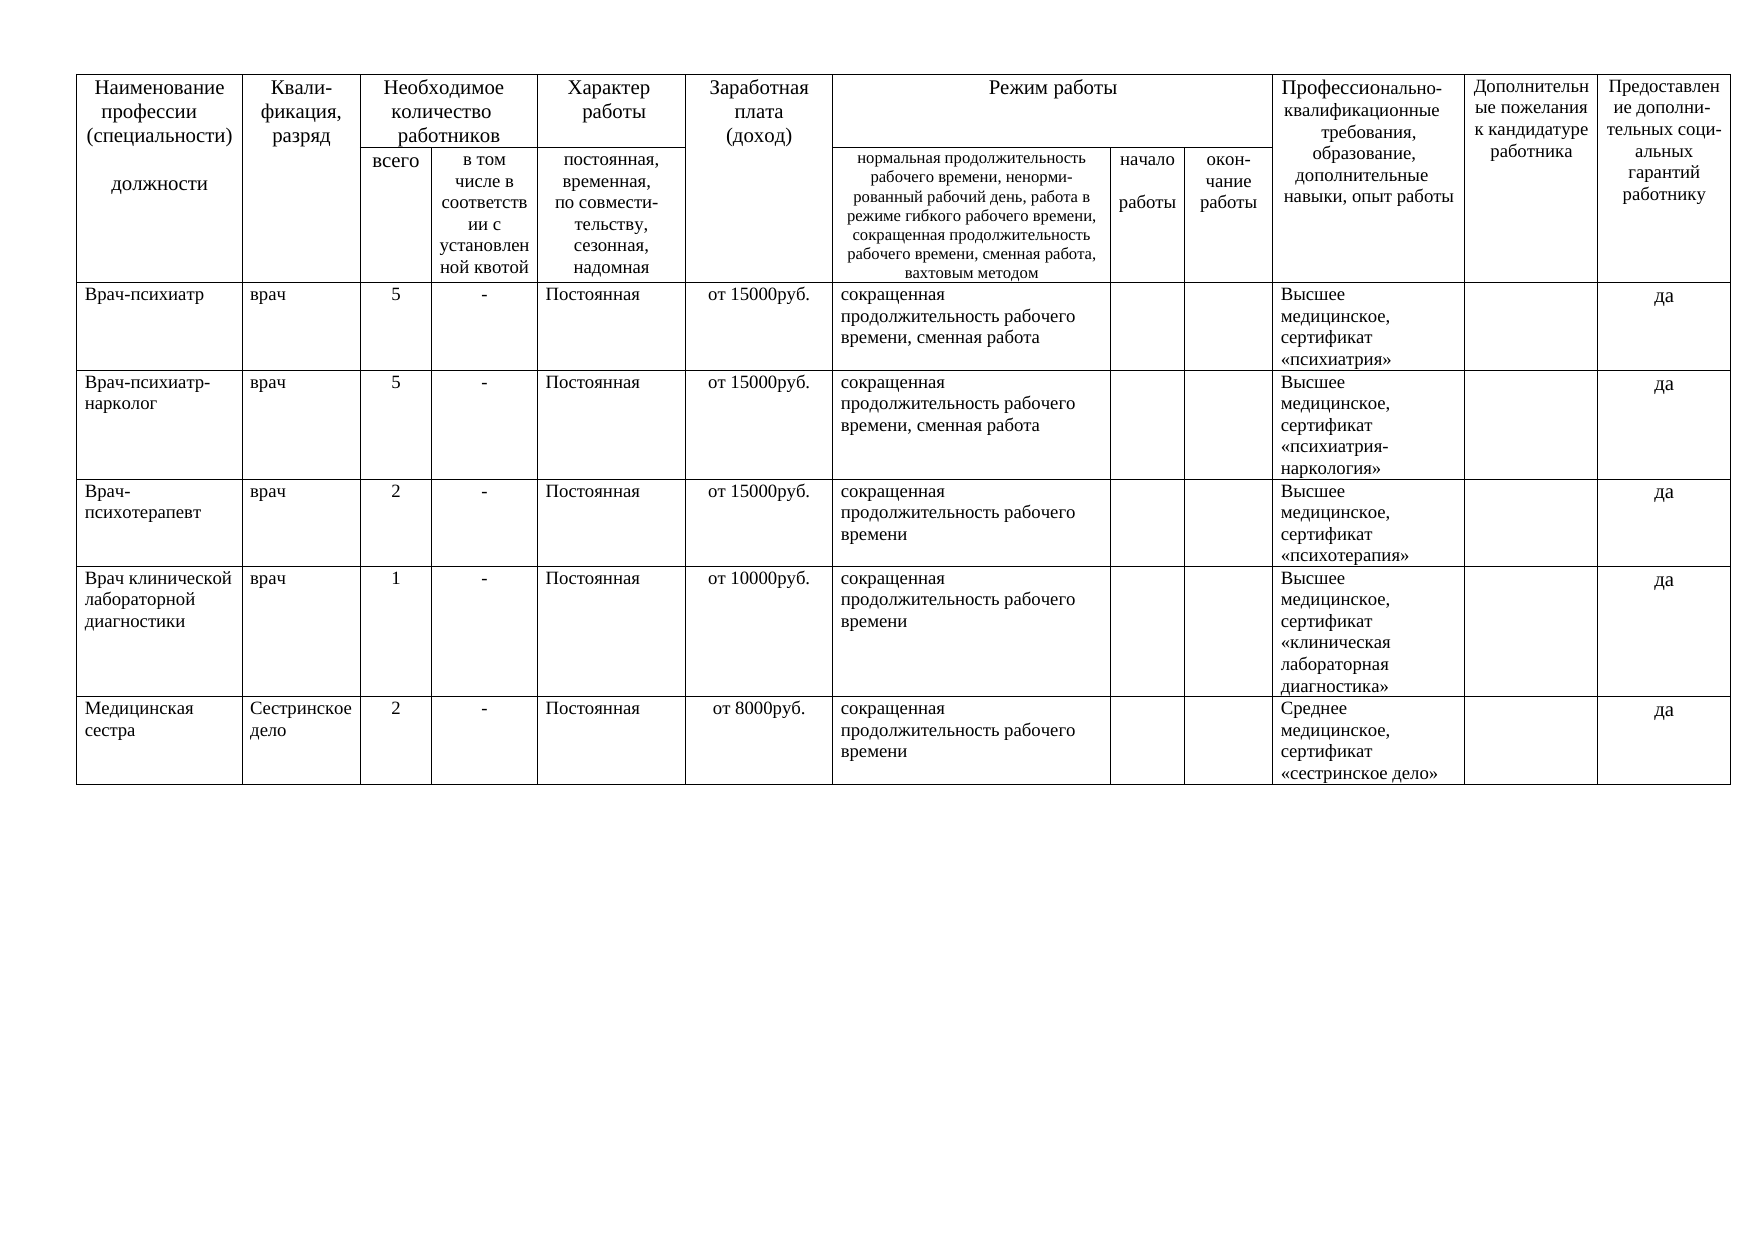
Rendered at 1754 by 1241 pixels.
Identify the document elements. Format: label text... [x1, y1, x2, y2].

table_cell Врач-психиатр [77, 283, 242, 369]
table_cell [1185, 371, 1272, 478]
table_cell всего [361, 148, 431, 282]
table_cell от 15000руб. [686, 283, 832, 369]
table_cell от 15000руб. [686, 480, 832, 566]
table_cell [1185, 480, 1272, 566]
table_cell 5 [361, 371, 431, 478]
table_cell Среднее медицинское, сертификат «сестринское дело» [1273, 697, 1464, 783]
table_cell [1185, 283, 1272, 369]
table_header Квали- фикация, разряд [243, 75, 360, 282]
table_cell [1465, 371, 1597, 478]
table_cell врач [243, 283, 360, 369]
table_cell - [432, 697, 537, 783]
table_header Характер работы [538, 75, 685, 147]
table_cell Сестринское дело [243, 697, 360, 783]
table_header Предоставление дополни- тельных соци- альных гарантий работнику [1598, 75, 1730, 282]
table_cell начало работы [1111, 148, 1184, 282]
table_cell Постоянная [538, 567, 685, 696]
table_cell 2 [361, 697, 431, 783]
table_cell - [432, 567, 537, 696]
table_cell [1111, 567, 1184, 696]
table_cell [1465, 567, 1597, 696]
table_cell от 15000руб. [686, 371, 832, 478]
table_header Необходимое количество работников [361, 75, 537, 147]
table_cell [1465, 480, 1597, 566]
table_cell от 8000руб. [686, 697, 832, 783]
table_cell Постоянная [538, 480, 685, 566]
table_cell нормальная продолжительность рабочего времени, ненорми-рованный рабочий день, работа в режиме гибкого рабочего времени, сокращенная продолжительность рабочего времени, сменная работа, вахтовым методом [833, 148, 1110, 282]
table_cell сокращенная продолжительность рабочего времени, сменная работа [833, 283, 1110, 369]
table_cell да [1598, 283, 1730, 369]
table_cell постоянная, временная, по совмести- тельству, сезонная, надомная [538, 148, 685, 282]
table_cell 5 [361, 283, 431, 369]
table_cell Высшее медицинское, сертификат «психотерапия» [1273, 480, 1464, 566]
table_cell [1111, 480, 1184, 566]
table_cell Постоянная [538, 697, 685, 783]
table_cell врач [243, 480, 360, 566]
table_cell врач [243, 567, 360, 696]
table_cell - [432, 283, 537, 369]
table_cell да [1598, 371, 1730, 478]
table_header Наименование профессии (специальности) должности [77, 75, 242, 282]
table_cell [1465, 283, 1597, 369]
table_cell [1111, 697, 1184, 783]
table_header Заработная плата (доход) [686, 75, 832, 282]
table_cell сокращенная продолжительность рабочего времени [833, 567, 1110, 696]
table_header Дополнительные пожелания к кандидатуре работника [1465, 75, 1597, 282]
table_cell [1185, 697, 1272, 783]
table_cell Высшее медицинское, сертификат «психиатрия-наркология» [1273, 371, 1464, 478]
table_cell Постоянная [538, 283, 685, 369]
table_cell врач [243, 371, 360, 478]
table_cell да [1598, 567, 1730, 696]
table_cell да [1598, 697, 1730, 783]
table_cell сокращенная продолжительность рабочего времени [833, 697, 1110, 783]
table_cell 1 [361, 567, 431, 696]
table_cell - [432, 480, 537, 566]
table_cell 2 [361, 480, 431, 566]
table_header Профессионально- квалификационные требования, образование, дополнительные навыки, опыт работы [1273, 75, 1464, 282]
table_cell Врач-психотерапевт [77, 480, 242, 566]
table_cell Высшее медицинское, сертификат «клиническая лабораторная диагностика» [1273, 567, 1464, 696]
table_cell [1111, 283, 1184, 369]
table_cell Врач-психиатр-нарколог [77, 371, 242, 478]
table_cell в том числе в соответствии с установленной квотой [432, 148, 537, 282]
table_cell сокращенная продолжительность рабочего времени, сменная работа [833, 371, 1110, 478]
table_cell Высшее медицинское, сертификат «психиатрия» [1273, 283, 1464, 369]
table_header Режим работы [833, 75, 1272, 147]
table_cell [1185, 567, 1272, 696]
table_cell окон- чание работы [1185, 148, 1272, 282]
table_cell Медицинская сестра [77, 697, 242, 783]
table_cell [1465, 697, 1597, 783]
table_cell да [1598, 480, 1730, 566]
table_cell [1111, 371, 1184, 478]
table_cell сокращенная продолжительность рабочего времени [833, 480, 1110, 566]
table_cell Постоянная [538, 371, 685, 478]
table_cell - [432, 371, 537, 478]
table_cell от 10000руб. [686, 567, 832, 696]
table_cell Врач клинической лабораторной диагностики [77, 567, 242, 696]
